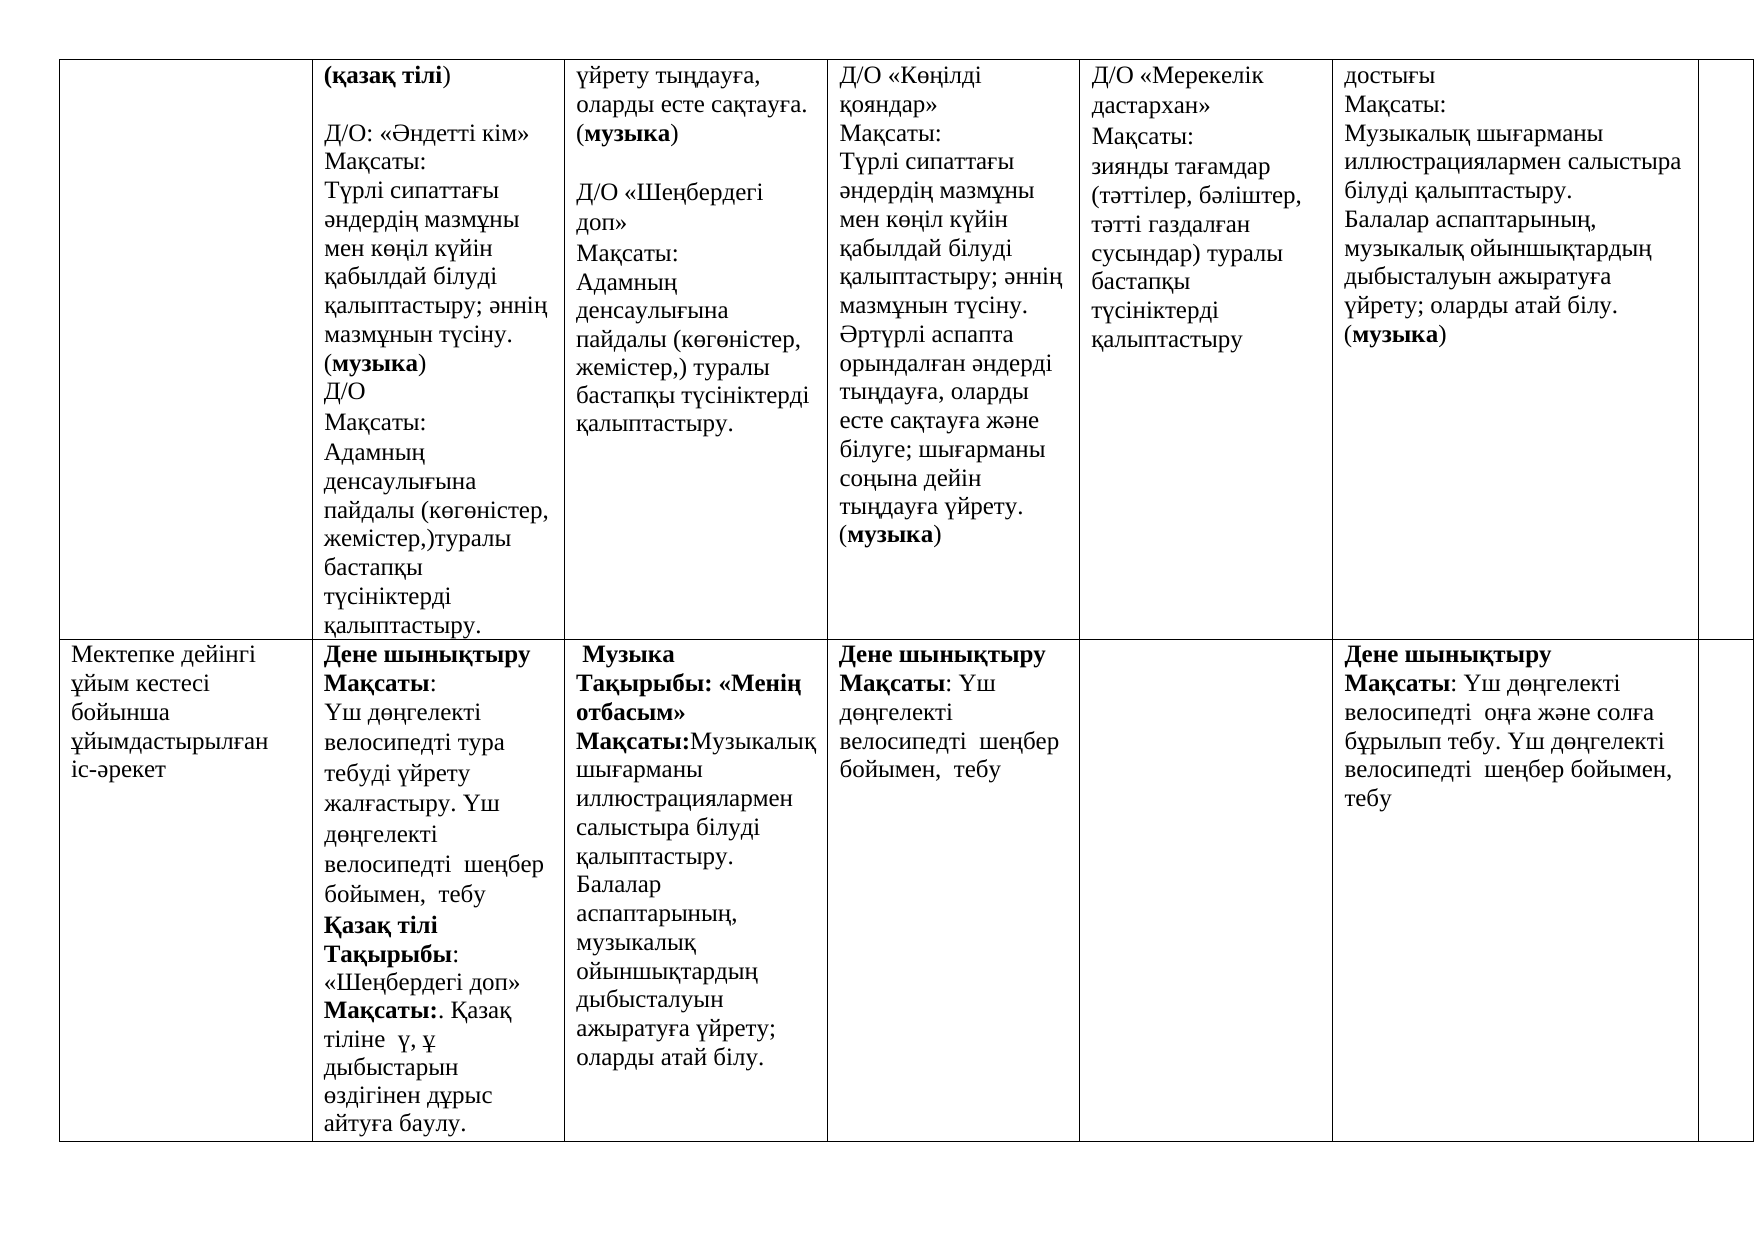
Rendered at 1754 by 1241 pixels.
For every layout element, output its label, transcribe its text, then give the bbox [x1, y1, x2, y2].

table_cell Дене шынықтыру Мақсаты: Үш дөңгелекті велосипедті тура тебуді үйрету жалғастыру. Үш дөңгелекті велосипедті шеңбер бойымен, тебу Қазақ тілі Тақырыбы: «Шеңбердегі доп» Мақсаты:. Қазақ тіліне ү, ұ дыбыстарын өздігінен дұрыс айтуға баулу. [313, 640, 564, 1141]
table_cell [1699, 60, 1753, 638]
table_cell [565, 60, 827, 638]
table_cell Музыка Тақырыбы: «Менің отбасым» Мақсаты:Музыкалық шығарманы иллюстрациялармен салыстыра білуді қалыптастыру. Балалар аспаптарының, музыкалық ойыншықтардың дыбысталуын ажыратуға үйрету; оларды атай білу. [565, 640, 827, 1141]
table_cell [60, 60, 312, 638]
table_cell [1333, 60, 1698, 638]
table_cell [1080, 60, 1332, 638]
table_cell [1080, 640, 1332, 1141]
table_cell Мектепке дейінгі ұйым кестесі бойынша ұйымдастырылған іс-әрекет [60, 640, 312, 1141]
table_cell Дене шынықтыру Мақсаты: Үш дөңгелекті велосипедті шеңбер бойымен, тебу [828, 640, 1079, 1141]
table_cell [1699, 640, 1753, 1141]
table_cell Дене шынықтыру Мақсаты: Үш дөңгелекті велосипедті оңға және солға бұрылып тебу. Үш дөңгелекті велосипедті шеңбер бойымен, тебу [1333, 640, 1698, 1141]
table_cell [313, 60, 564, 638]
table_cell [828, 60, 1079, 638]
